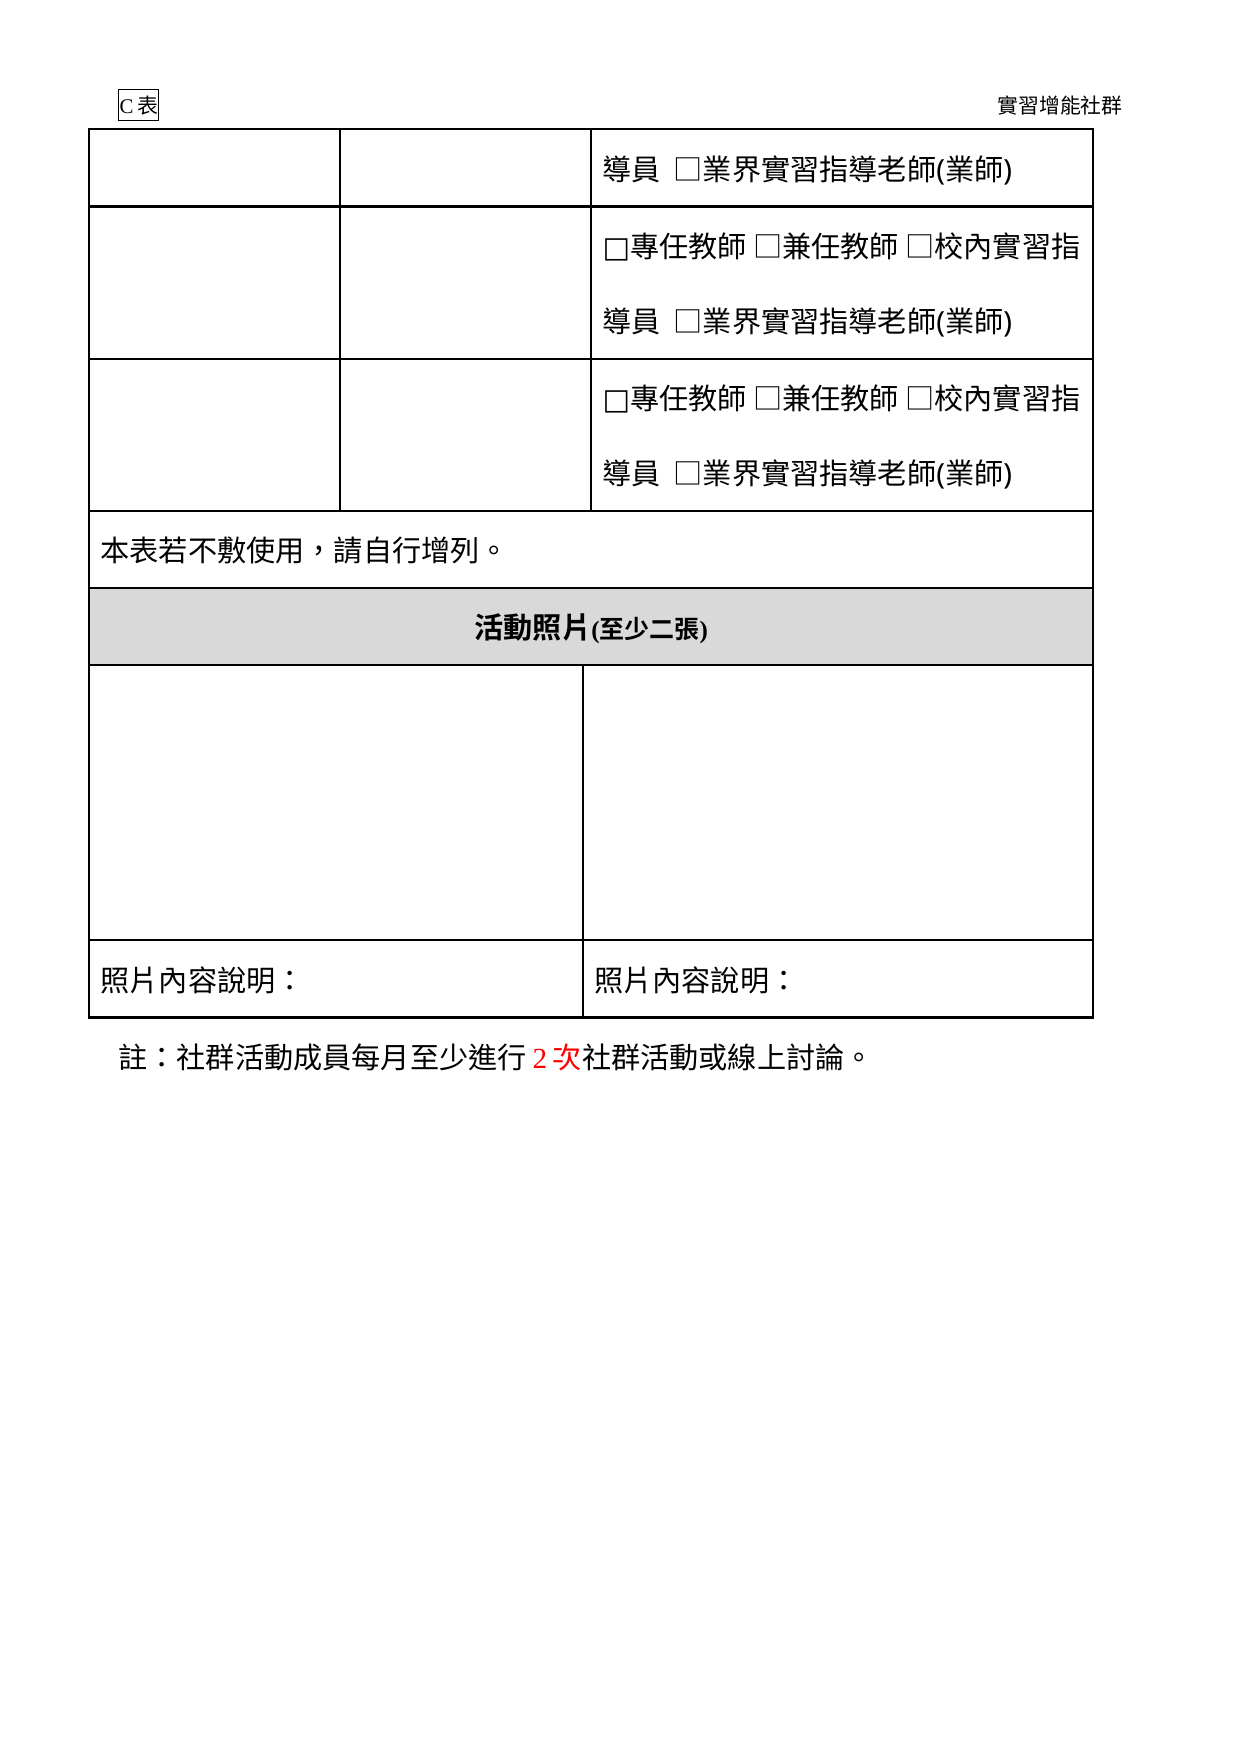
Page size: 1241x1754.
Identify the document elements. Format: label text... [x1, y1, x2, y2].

table_cell [90, 666, 582, 939]
table_cell 本表若不敷使用，請自行增列。 [90, 512, 1092, 587]
table_cell [90, 208, 339, 357]
table_cell 活動照片(至少二張) [90, 589, 1092, 664]
table_cell □專任教師 □兼任教師 □校內實習指導員 □業界實習指導老師(業師) [592, 208, 1092, 357]
table_cell [90, 130, 339, 205]
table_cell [592, 130, 1092, 205]
table_cell 照片內容說明： [584, 941, 1092, 1016]
table_cell [584, 666, 1092, 939]
table_cell [90, 360, 339, 509]
table_cell [341, 130, 590, 205]
table_cell [341, 208, 590, 357]
table_cell □專任教師 □兼任教師 □校內實習指導員 □業界實習指導老師(業師) [592, 360, 1092, 509]
text 註：社群活動成員每月至少進行2次社群活動或線上討論。弘光科技大學教師教學探究社群計畫 [118, 1018, 1122, 1093]
table_cell 照片內容說明： [90, 941, 582, 1016]
table_cell [341, 360, 590, 509]
